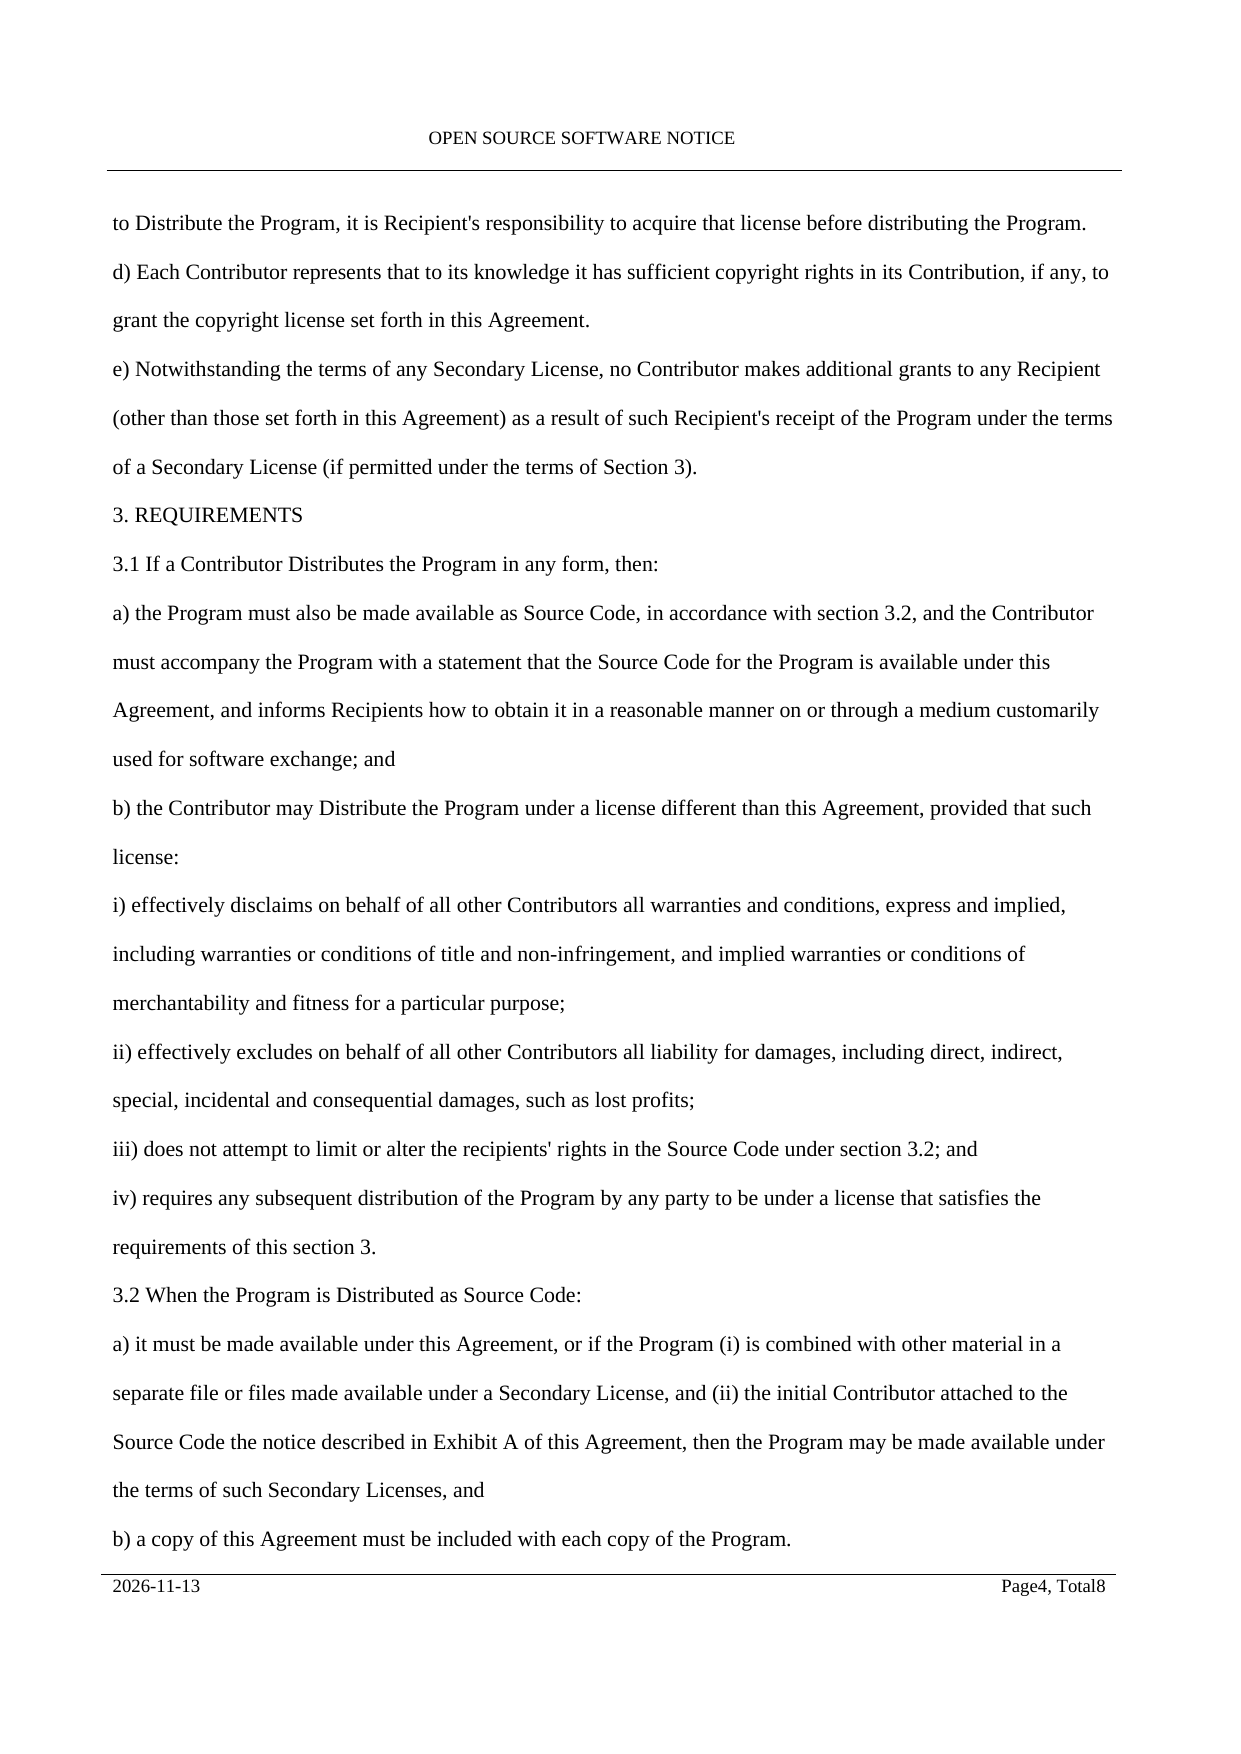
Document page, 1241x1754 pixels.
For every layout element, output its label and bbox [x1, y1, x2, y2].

text [112, 206, 1128, 1555]
